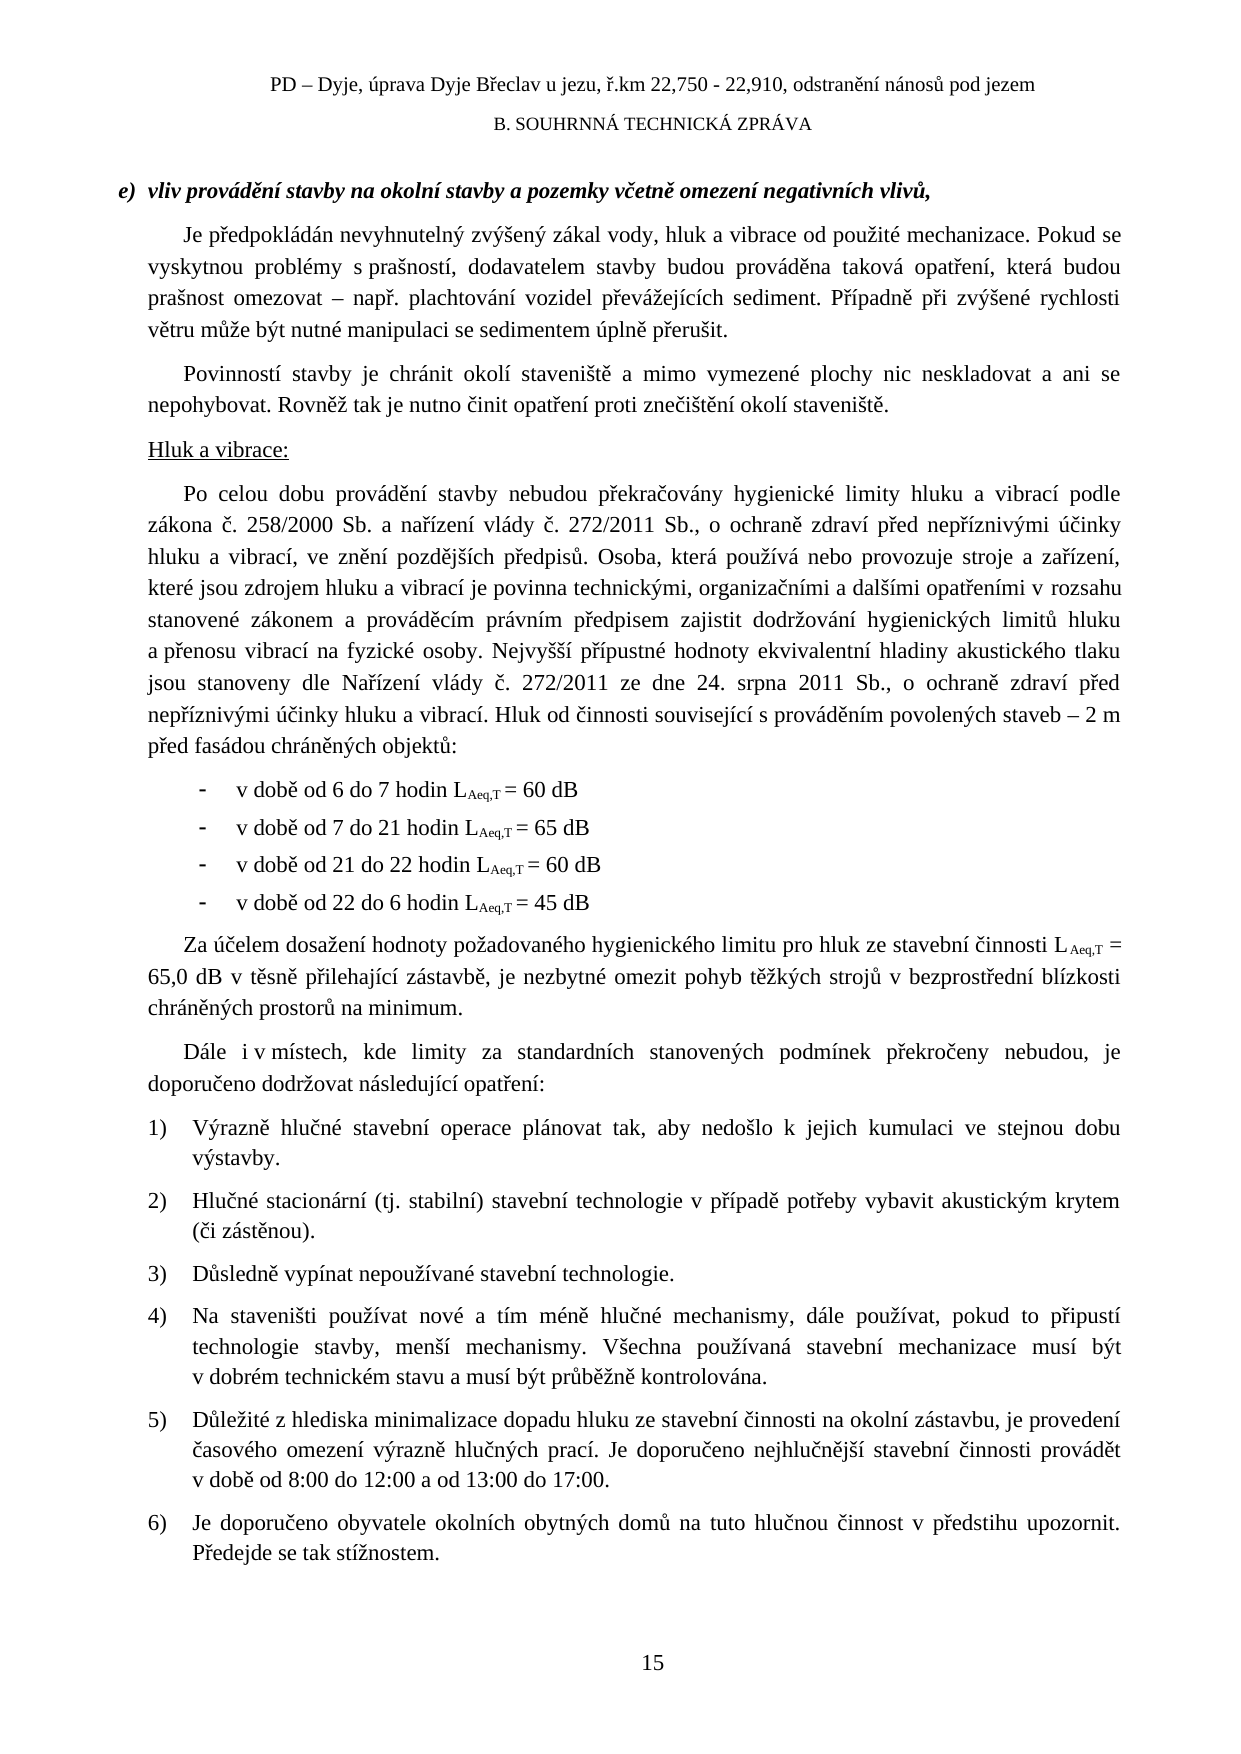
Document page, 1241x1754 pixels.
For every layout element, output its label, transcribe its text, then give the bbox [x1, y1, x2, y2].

text vliv provádění stavby na okolní stavby a pozemky včetně omezení negativních vlivů, [118, 177, 1122, 203]
list Hlučné stacionární (tj. stabilní) stavební technologie v případě potřeby vybavit akustickým krytem (či zástěnou). [148, 1187, 1122, 1243]
list Je doporučeno obyvatele okolních obytných domů na tuto hlučnou činnost v předstihu upozornit. Předejde se tak stížnostem. [148, 1509, 1122, 1565]
text Za účelem dosažení hodnoty požadovaného hygienického limitu pro hluk ze stavební činnosti LAeq,T = 65,0 dB v těsně přilehající zástavbě, je nezbytné omezit pohyb těžkých strojů v bezprostřední blízkosti chráněných prostorů na minimum. [148, 931, 1122, 1021]
text Po celou dobu provádění stavby nebudou překračovány hygienické limity hluku a vibrací podle zákona č. 258/2000 Sb. a nařízení vlády č. 272/2011 Sb., o ochraně zdraví před nepříznivými účinky hluku a vibrací, ve znění pozdějších předpisů. Osoba, která používá nebo provozuje stroje a zařízení, které jsou zdrojem hluku a vibrací je povinna technickými, organizačními a dalšími opatřeními v rozsahu stanovené zákonem a prováděcím právním předpisem zajistit dodržování hygienických limitů hluku a přenosu vibrací na fyzické osoby. Nejvyšší přípustné hodnoty ekvivalentní hladiny akustického tlaku jsou stanoveny dle Nařízení vlády č. 272/2011 ze dne 24. srpna 2011 Sb., o ochraně zdraví před nepříznivými účinky hluku a vibrací. Hluk od činnosti související s prováděním povolených staveb – 2 m před fasádou chráněných objektů: [148, 480, 1122, 758]
text v době od 6 do 7 hodin LAeq,T = 60 dB [199, 780, 1122, 801]
text Je předpokládán nevyhnutelný zvýšený zákal vody, hluk a vibrace od použité mechanizace. Pokud se vyskytnou problémy s prašností, dodavatelem stavby budou prováděna taková opatření, která budou prašnost omezovat – např. plachtování vozidel převážejících sediment. Případně při zvýšené rychlosti větru může být nutné manipulaci se sedimentem úplně přerušit. [148, 221, 1122, 342]
text Dále i v místech, kde limity za standardních stanovených podmínek překročeny nebudou, je doporučeno dodržovat následující opatření: [148, 1038, 1122, 1096]
text Hluk a vibrace: [148, 436, 1122, 462]
list Důležité z hlediska minimalizace dopadu hluku ze stavební činnosti na okolní zástavbu, je provedení časového omezení výrazně hlučných prací. Je doporučeno nejhlučnější stavební činnosti provádět v době od 8:00 do 12:00 a od 13:00 do 17:00. [148, 1406, 1122, 1492]
text v době od 7 do 21 hodin LAeq,T = 65 dB [199, 818, 1122, 839]
list Na staveništi používat nové a tím méně hlučné mechanismy, dále používat, pokud to připustí technologie stavby, menší mechanismy. Všechna používaná stavební mechanizace musí být v dobrém technickém stavu a musí být průběžně kontrolována. [148, 1303, 1122, 1389]
list Výrazně hlučné stavební operace plánovat tak, aby nedošlo k jejich kumulaci ve stejnou dobu výstavby. [148, 1114, 1122, 1171]
text v době od 22 do 6 hodin LAeq,T = 45 dB [199, 893, 1122, 914]
text Povinností stavby je chránit okolí staveniště a mimo vymezené plochy nic neskladovat a ani se nepohybovat. Rovněž tak je nutno činit opatření proti znečištění okolí staveniště. [148, 360, 1122, 418]
text v době od 21 do 22 hodin LAeq,T = 60 dB [199, 856, 1122, 877]
list Důsledně vypínat nepoužívané stavební technologie. [148, 1260, 1122, 1286]
